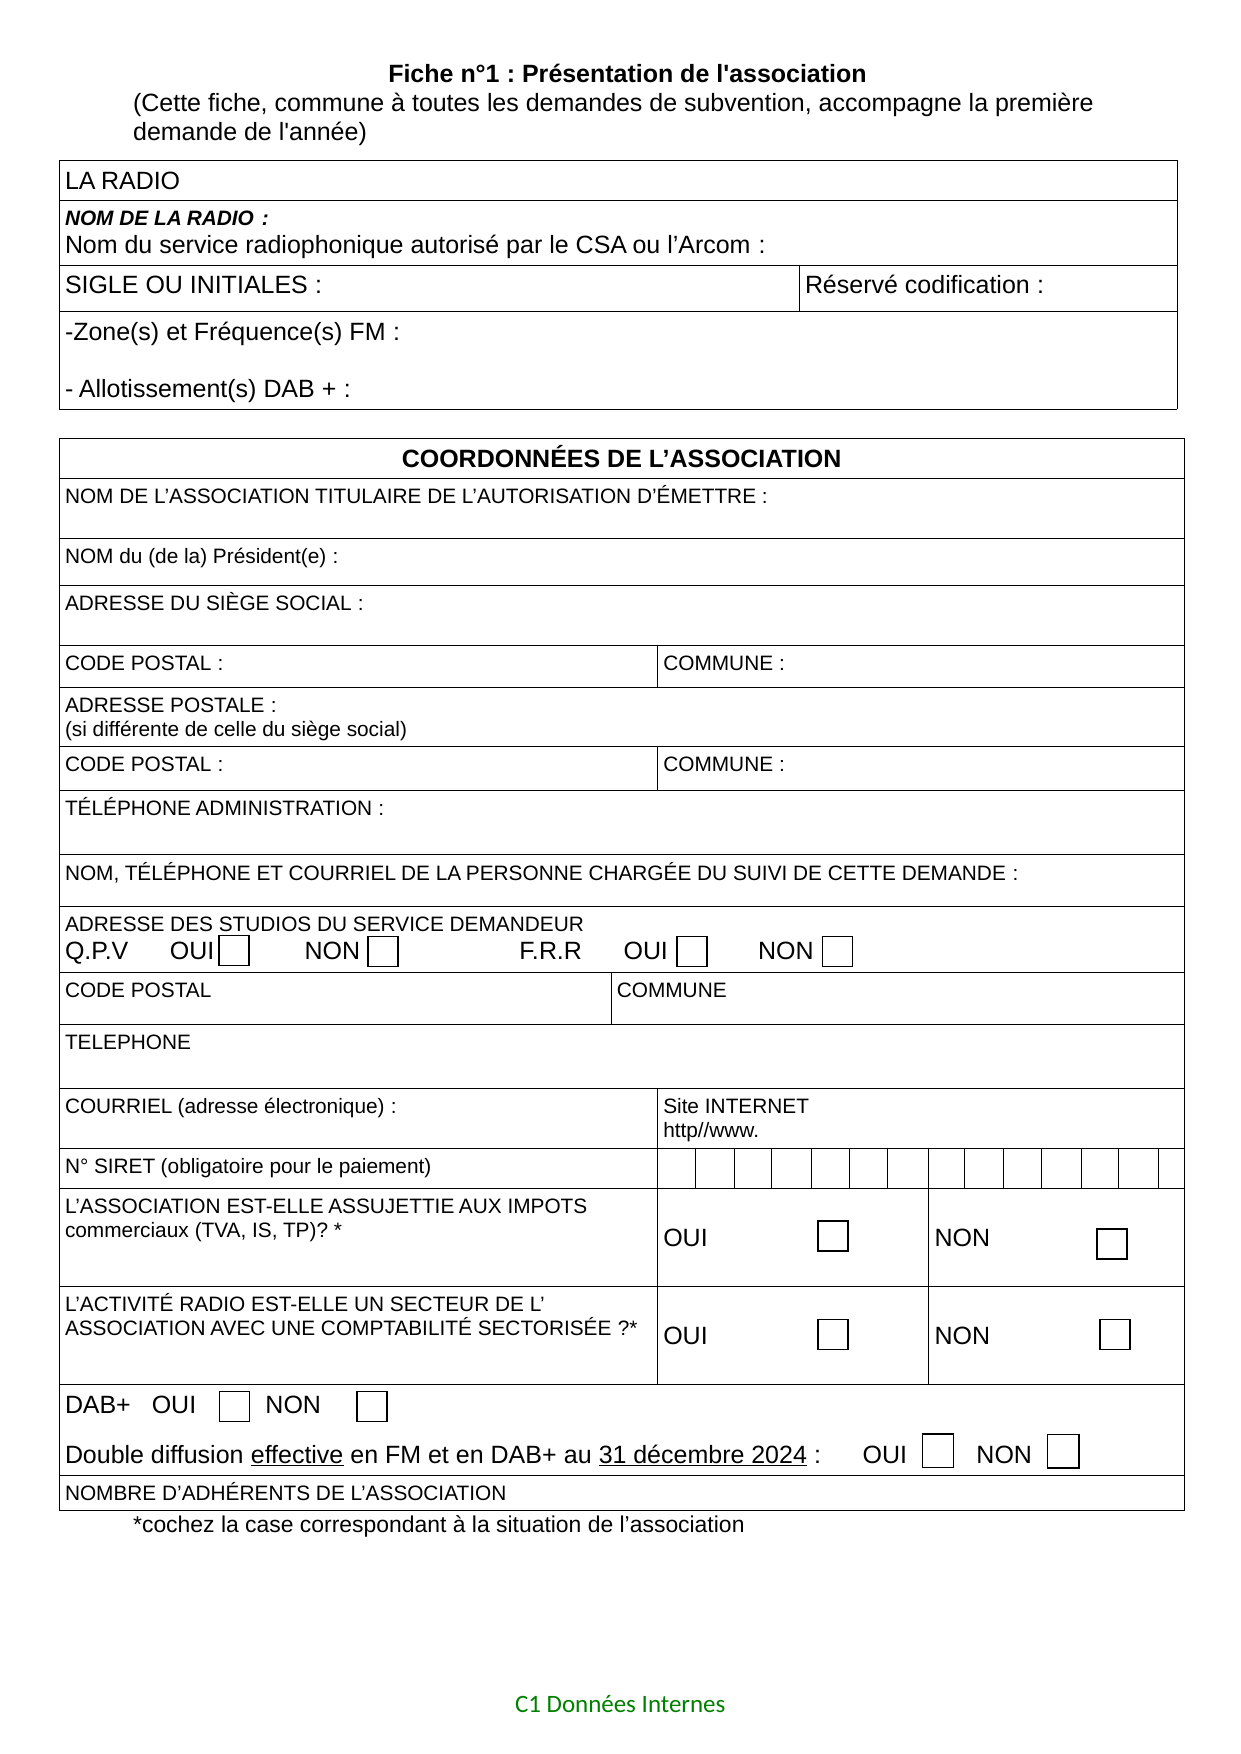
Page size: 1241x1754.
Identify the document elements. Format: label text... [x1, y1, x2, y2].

table_cell COMMUNE [612, 973, 1184, 1024]
table_cell TÉLÉPHONE ADMINISTRATION : [60, 791, 1184, 854]
text (Cette fiche, commune à toutes les demandes de subvention, accompagne la première demande de l'année) [133, 88, 1122, 145]
table_cell CODE POSTAL [60, 973, 611, 1024]
table_cell [929, 1149, 964, 1188]
table_cell [658, 1149, 695, 1188]
table_cell COURRIEL (adresse électronique) : [60, 1089, 657, 1148]
table_cell NOMBRE D’ADHÉRENTS DE L’ASSOCIATION [60, 1476, 1184, 1510]
table_cell [1004, 1149, 1041, 1188]
table_cell -Zone(s) et Fréquence(s) FM : - Allotissement(s) DAB + : [60, 312, 1177, 409]
table_cell [812, 1149, 849, 1188]
table_cell [735, 1149, 771, 1188]
table_cell NON [929, 1287, 1184, 1384]
table_cell NOM DE L’ASSOCIATION TITULAIRE DE L’AUTORISATION D’ÉMETTRE : [60, 479, 1184, 538]
table_cell OUI [658, 1189, 928, 1286]
text *cochez la case correspondant à la situation de l’association [133, 1511, 1122, 1537]
table_cell COMMUNE : [658, 646, 1184, 687]
table_cell COMMUNE : [658, 747, 1184, 790]
table_cell Site INTERNET http//www. [658, 1089, 1184, 1148]
table_cell [888, 1149, 928, 1188]
table_cell L’ASSOCIATION EST-ELLE ASSUJETTIE AUX IMPOTS commerciaux (TVA, IS, TP)? * [60, 1189, 657, 1286]
table_cell N° SIRET (obligatoire pour le paiement) [60, 1149, 657, 1188]
table_cell L’ACTIVITÉ RADIO EST-ELLE UN SECTEUR DE L’ ASSOCIATION AVEC UNE COMPTABILITÉ SECTORISÉE ?* [60, 1287, 657, 1384]
table_cell [772, 1149, 811, 1188]
table_cell TELEPHONE [60, 1025, 1184, 1088]
table_header COORDONNÉES DE L’ASSOCIATION [60, 439, 1184, 478]
table_cell CODE POSTAL : [60, 646, 657, 687]
table_cell NOM, TÉLÉPHONE ET COURRIEL DE LA PERSONNE CHARGÉE DU SUIVI DE CETTE DEMANDE : [60, 855, 1184, 906]
table_cell ADRESSE DU SIÈGE SOCIAL : [60, 586, 1184, 644]
table_cell CODE POSTAL : [60, 747, 657, 790]
table_header LA RADIO [60, 161, 1177, 200]
table_cell Réservé codification : [800, 266, 1177, 311]
table_cell [1042, 1149, 1081, 1188]
table_cell [965, 1149, 1003, 1188]
table_cell NOM DE LA RADIO : Nom du service radiophonique autorisé par le CSA ou l’Arcom : [60, 201, 1177, 264]
table_cell NOM du (de la) Président(e) : [60, 539, 1184, 585]
table_cell SIGLE OU INITIALES : [60, 266, 799, 311]
table_cell OUI [658, 1287, 928, 1384]
table_cell ADRESSE DES STUDIOS DU SERVICE DEMANDEUR Q.P.V OUI NON F.R.R OUI NON [60, 907, 1184, 972]
table_cell [696, 1149, 734, 1188]
table_cell [850, 1149, 887, 1188]
table_cell NON [929, 1189, 1184, 1286]
subtitle Fiche n°1 : Présentation de l'association [133, 59, 1122, 88]
table_cell DAB+ OUI NON Double diffusion effective en FM et en DAB+ au 31 décembre 2024 : OUI NON [60, 1385, 1184, 1475]
table_cell [1119, 1149, 1158, 1188]
table_cell [1159, 1149, 1184, 1188]
table_cell ADRESSE POSTALE : (si différente de celle du siège social) [60, 688, 1184, 746]
table_cell [1082, 1149, 1118, 1188]
